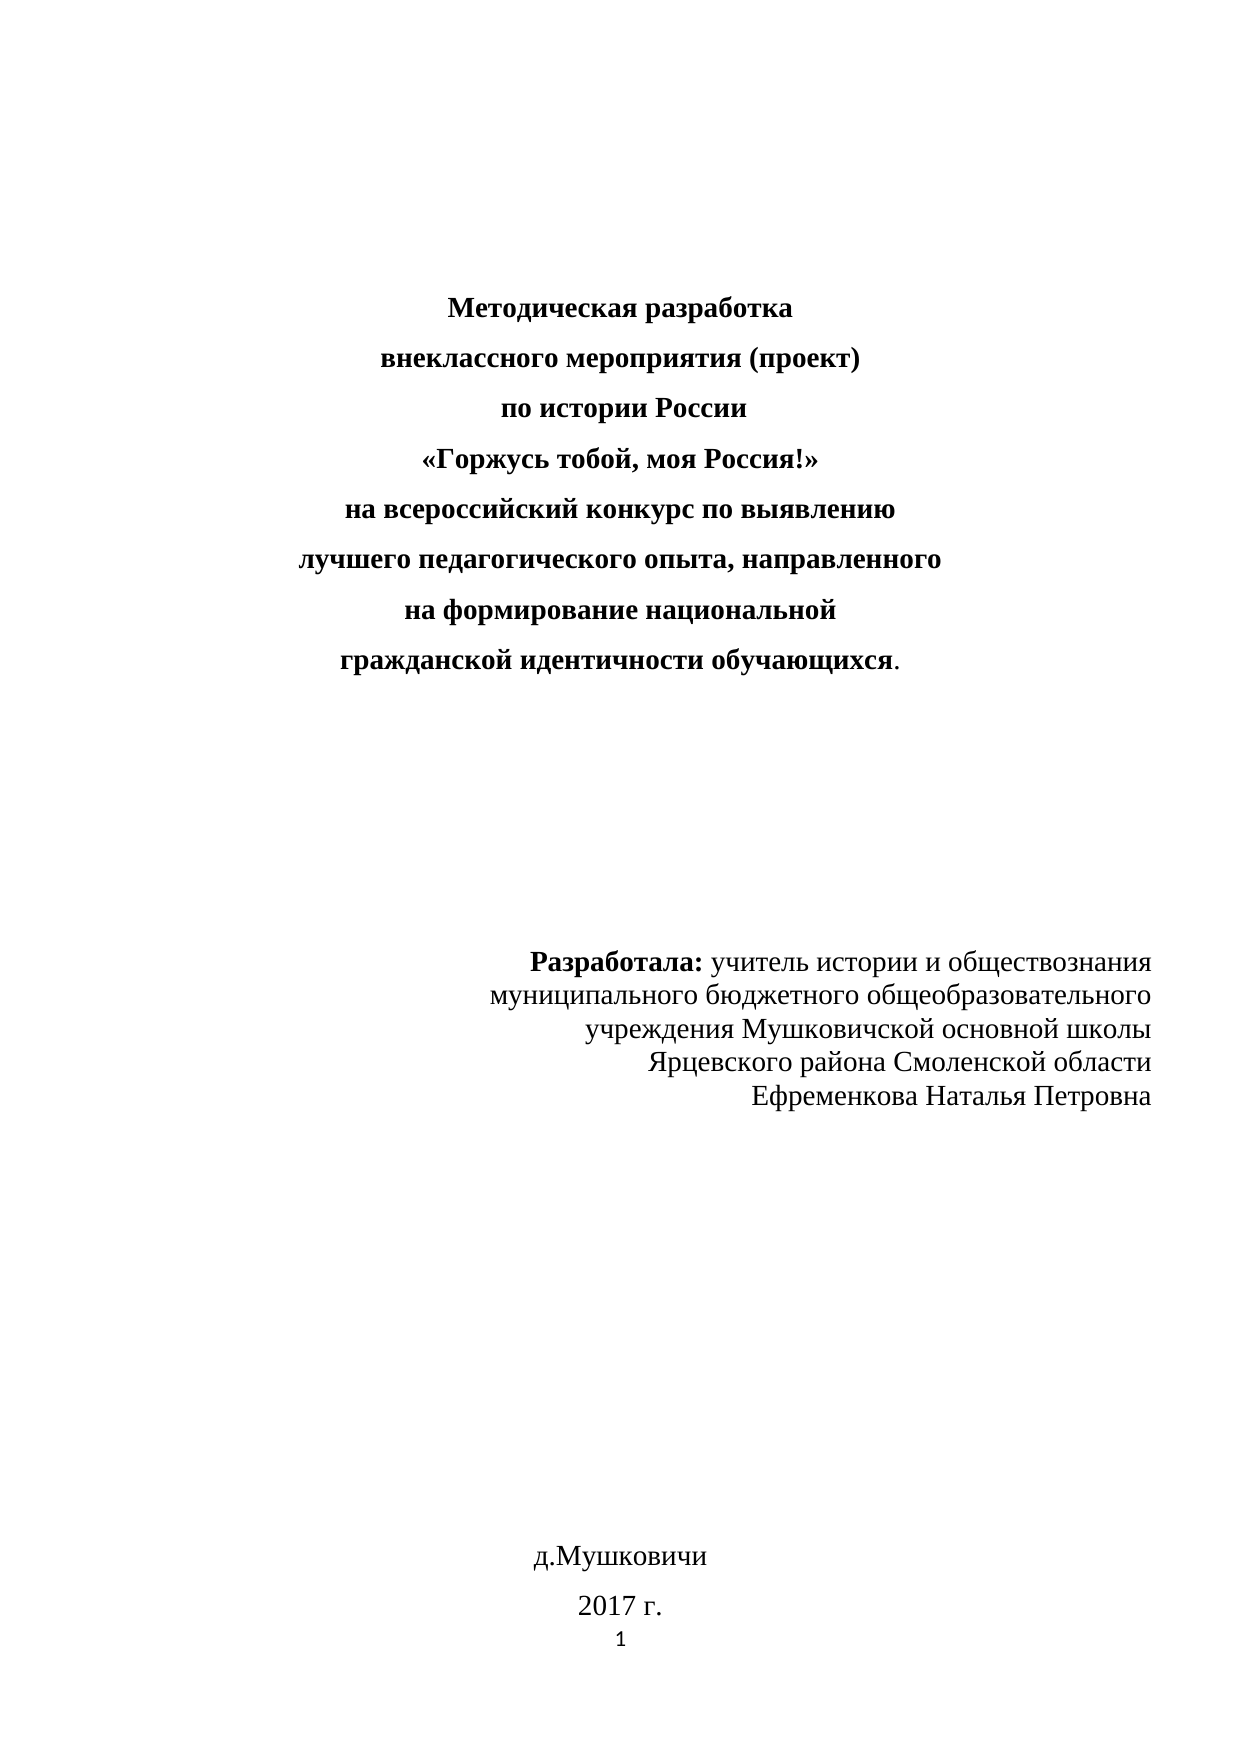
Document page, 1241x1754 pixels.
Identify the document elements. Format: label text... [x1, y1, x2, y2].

text гражданской идентичности обучающихся. [89, 642, 1152, 676]
text Разработала: учитель истории и обществознания [89, 944, 1152, 977]
text по истории России [89, 391, 1152, 424]
text муниципального бюджетного общеобразовательного [89, 977, 1152, 1011]
text на всероссийский конкурс по выявлению [89, 491, 1152, 525]
text Ярцевского района Смоленской области [89, 1044, 1152, 1078]
text внеклассного мероприятия (проект) [89, 340, 1152, 374]
text учреждения Мушковичской основной школы [89, 1011, 1152, 1044]
text Ефременкова Наталья Петровна [89, 1078, 1152, 1112]
text лучшего педагогического опыта, направленного [89, 541, 1152, 575]
text Методическая разработка [89, 290, 1152, 323]
text д.Мушковичи [89, 1538, 1152, 1572]
text 2017 г. [89, 1588, 1152, 1622]
text на формирование национальной [89, 592, 1152, 625]
text «Горжусь тобой, моя Россия!» [89, 441, 1152, 474]
